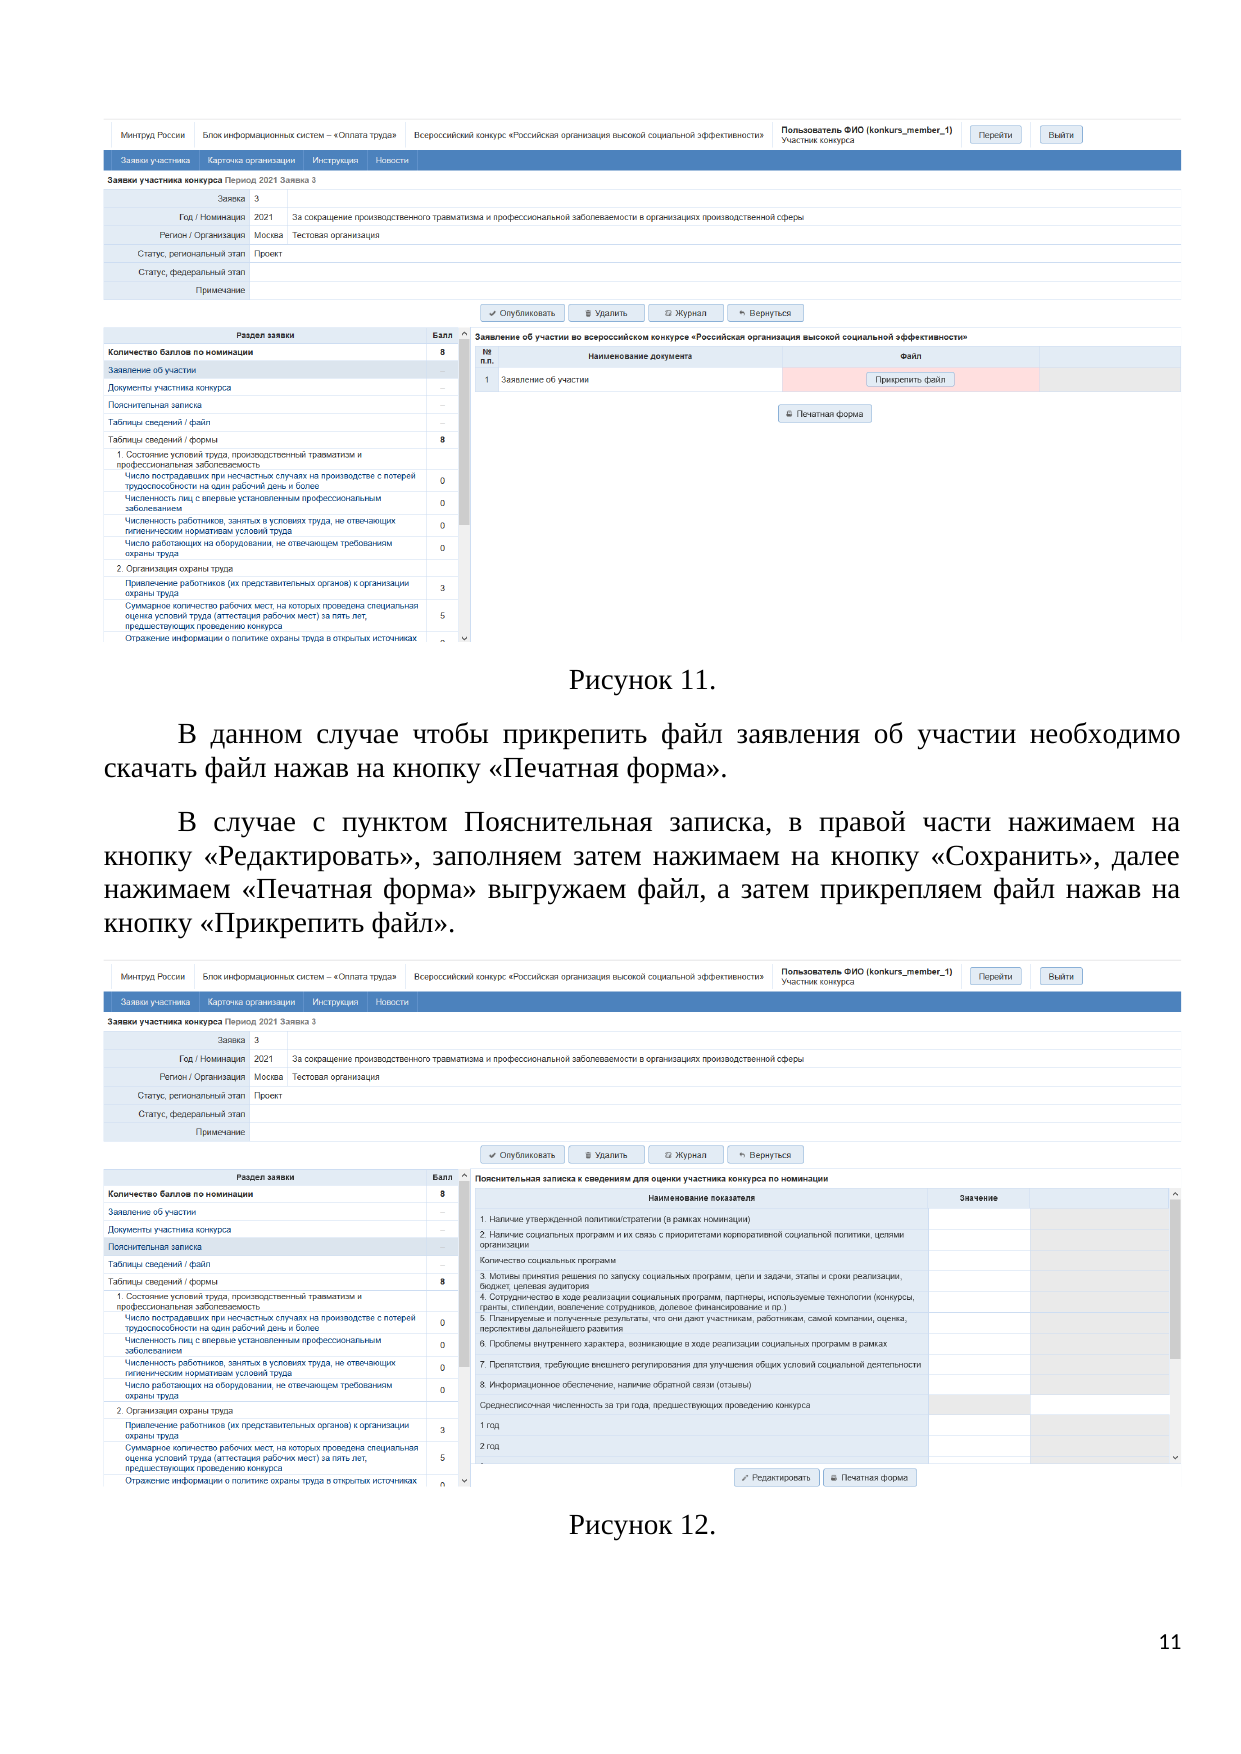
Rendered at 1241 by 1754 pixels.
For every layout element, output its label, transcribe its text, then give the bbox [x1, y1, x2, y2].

picture [103, 959, 1182, 1487]
picture [103, 118, 1182, 642]
text В случае с пунктом Пояснительная записка, в правой части нажимаем на кнопку «Редактировать», заполняем затем нажимаем на кнопку «Сохранить», далее нажимаем «Печатная форма» выгружаем файл, а затем прикрепляем файл нажав на кнопку «Прикрепить файл». [103, 804, 1181, 938]
text Рисунок 11. [103, 662, 1181, 696]
text В данном случае чтобы прикрепить файл заявления об участии необходимо скачать файл нажав на кнопку «Печатная форма». [103, 716, 1181, 783]
text Рисунок 12. [103, 1507, 1181, 1541]
